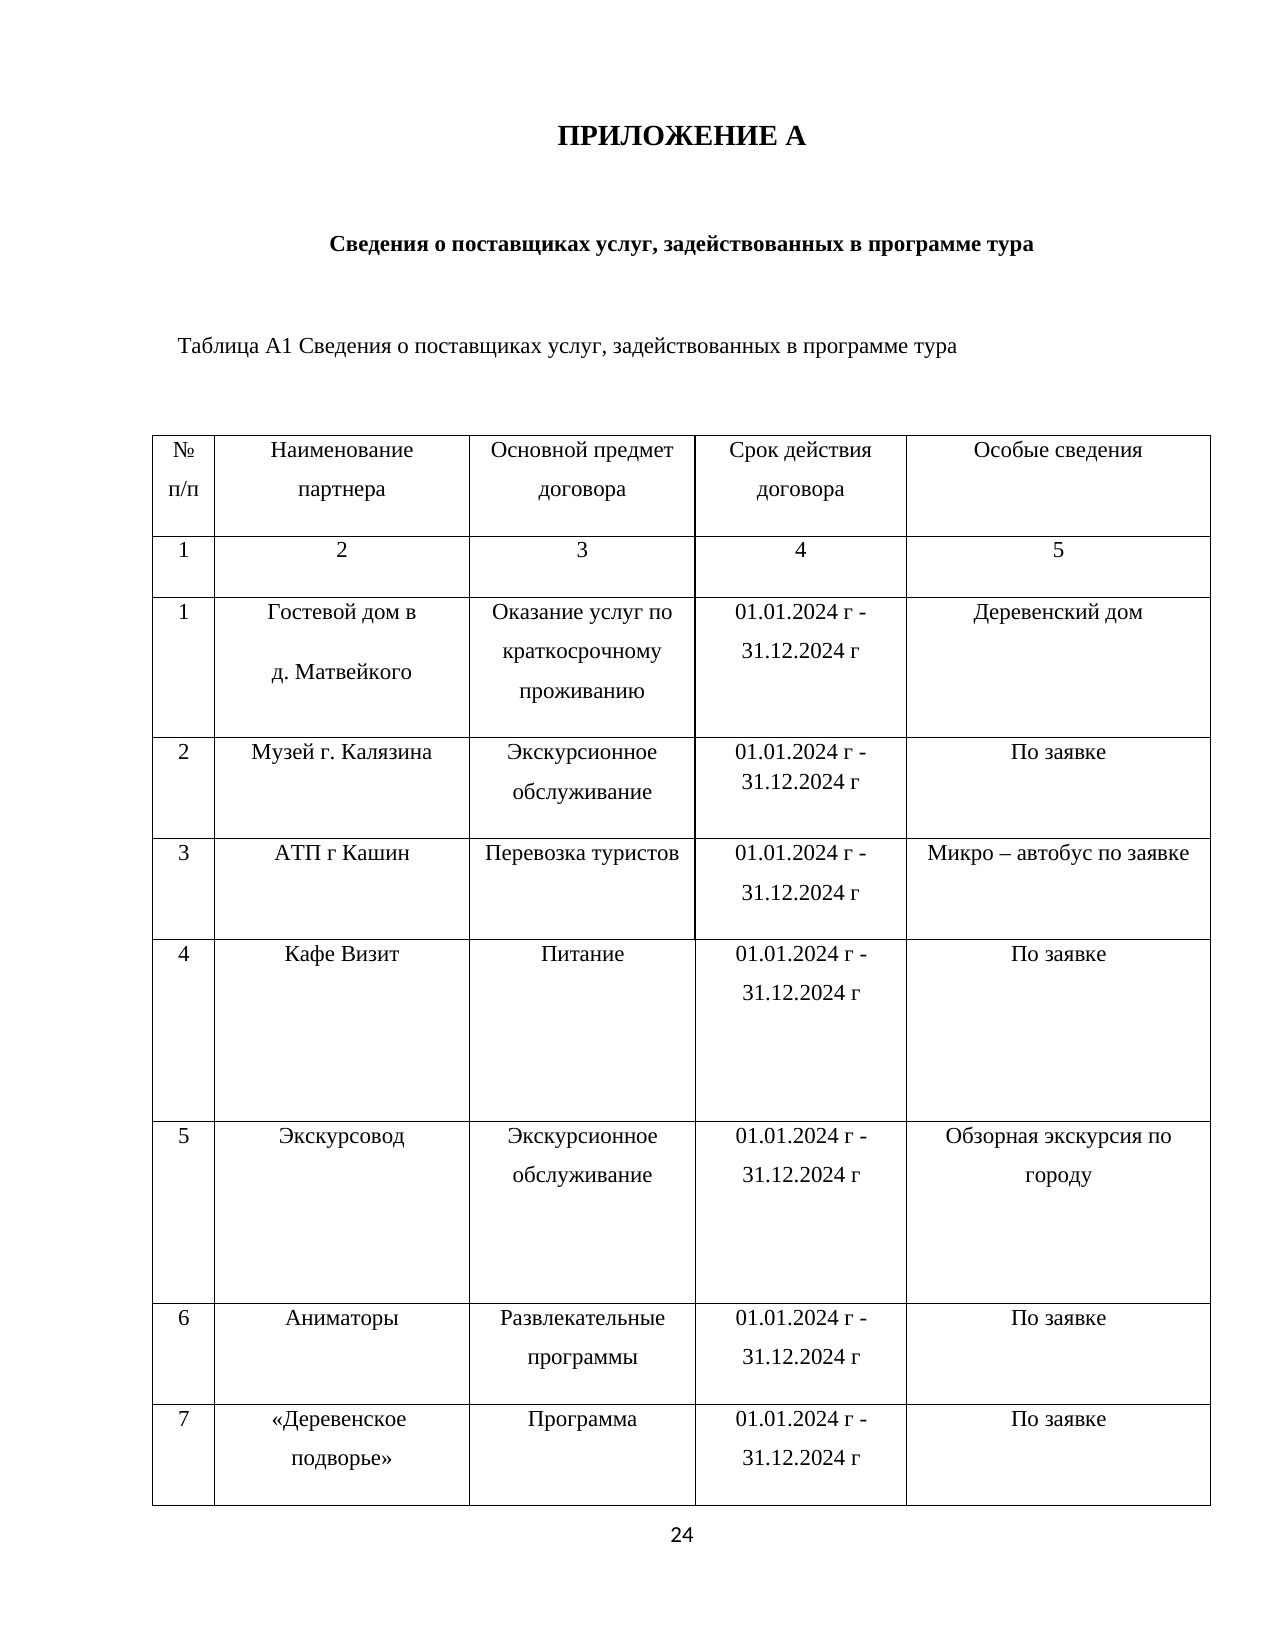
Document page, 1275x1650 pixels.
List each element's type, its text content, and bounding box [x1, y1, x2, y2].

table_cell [696, 1405, 906, 1504]
table_header Основной предмет договора [470, 436, 694, 536]
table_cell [215, 1405, 469, 1504]
table_cell Экскурсовод [215, 1122, 469, 1303]
table_cell 01.01.2024 г - 31.12.2024 г [696, 1304, 906, 1404]
text Таблица А1 Сведения о поставщиках услуг, задействованных в программе тура [177, 333, 1186, 359]
table_cell Микро – автобус по заявке [907, 839, 1210, 939]
table_cell 5 [907, 537, 1210, 597]
table_cell 1 [153, 598, 214, 737]
table_cell 3 [153, 839, 214, 939]
table_cell Музей г. Калязина [215, 738, 469, 838]
table_cell 6 [153, 1304, 214, 1404]
table_cell По заявке [907, 1304, 1210, 1404]
table_cell 7 [153, 1405, 214, 1504]
table_cell По заявке [907, 1405, 1210, 1504]
table_cell Экскурсионное обслуживание [470, 1122, 695, 1303]
table_cell Гостевой дом в д. Матвейкого [215, 598, 469, 737]
table_cell 01.01.2024 г - 31.12.2024 г [696, 738, 906, 838]
table_cell Развлекательные программы [470, 1304, 695, 1404]
table_cell По заявке [907, 738, 1210, 838]
table_cell Деревенский дом [907, 598, 1210, 737]
table_header № п/п [153, 436, 214, 536]
table_header Срок действия договора [696, 436, 906, 536]
table_cell 01.01.2024 г - 31.12.2024 г [696, 839, 906, 939]
table_cell По заявке [907, 940, 1210, 1121]
table_cell Питание [470, 940, 695, 1121]
table_cell Программа [470, 1405, 695, 1504]
table_cell 1 [153, 537, 214, 597]
table_cell Кафе Визит [215, 940, 469, 1121]
table_cell 4 [153, 940, 214, 1121]
table_cell 3 [470, 537, 694, 597]
text Сведения о поставщиках услуг, задействованных в программе тура [177, 231, 1186, 257]
table_header Наименование партнера [215, 436, 469, 536]
table_cell АТП г Кашин [215, 839, 469, 939]
table_cell Оказание услуг по краткосрочному проживанию [470, 598, 694, 737]
text ПРИЛОЖЕНИЕ А [177, 118, 1186, 152]
table_cell 01.01.2024 г - 31.12.2024 г [696, 940, 906, 1121]
table_cell 5 [153, 1122, 214, 1303]
table_cell 01.01.2024 г - 31.12.2024 г [696, 598, 906, 737]
table_cell 2 [215, 537, 469, 597]
table_cell 4 [696, 537, 906, 597]
table_header Особые сведения [907, 436, 1210, 536]
table_cell 01.01.2024 г - 31.12.2024 г [696, 1122, 906, 1303]
table_cell Аниматоры [215, 1304, 469, 1404]
table_cell 2 [153, 738, 214, 838]
table_cell Перевозка туристов [470, 839, 694, 939]
table_cell Обзорная экскурсия по городу [907, 1122, 1210, 1303]
table_cell Экскурсионное обслуживание [470, 738, 694, 838]
